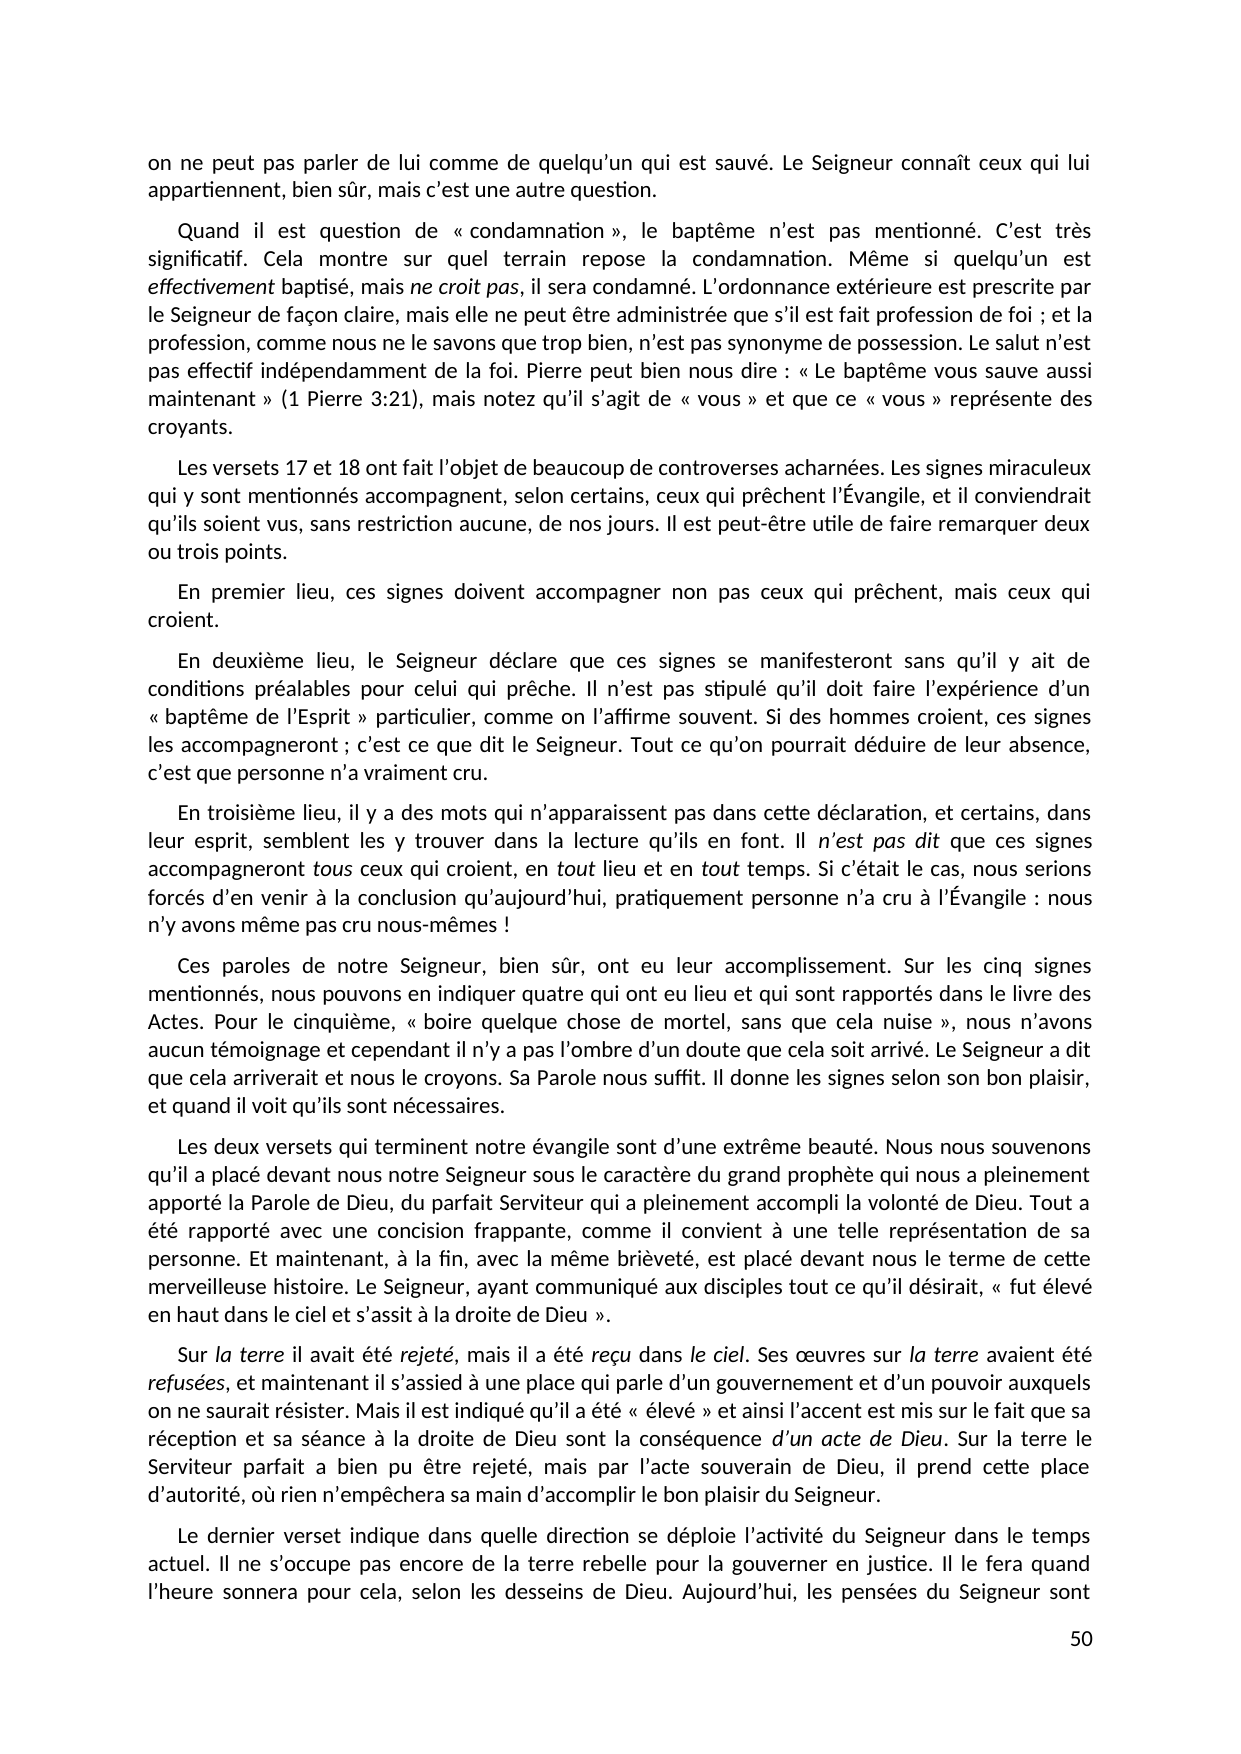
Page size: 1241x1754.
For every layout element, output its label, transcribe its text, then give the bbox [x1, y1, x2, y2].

text Quand il est question de « condamnation », le baptême n’est pas mentionné. C’est très significatif. Cela montre sur quel terrain repose la condamnation. Même si quelqu’un est effectivement baptisé, mais ne croit pas, il sera condamné. L’ordonnance extérieure est prescrite par le Seigneur de façon claire, mais elle ne peut être administrée que s’il est fait profession de foi ; et la profession, comme nous ne le savons que trop bien, n’est pas synonyme de possession. Le salut n’est pas effectif indépendamment de la foi. Pierre peut bien nous dire : « Le baptême vous sauve aussi maintenant » (1 Pierre 3:21), mais notez qu’il s’agit de « vous » et que ce « vous » représente des croyants. [148, 216, 1093, 440]
text En deuxième lieu, le Seigneur déclare que ces signes se manifesteront sans qu’il y ait de conditions préalables pour celui qui prêche. Il n’est pas stipulé qu’il doit faire l’expérience d’un « baptême de l’Esprit » particulier, comme on l’affirme souvent. Si des hommes croient, ces signes les accompagneront ; c’est ce que dit le Seigneur. Tout ce qu’on pourrait déduire de leur absence, c’est que personne n’a vraiment cru. [148, 646, 1093, 786]
text En troisième lieu, il y a des mots qui n’apparaissent pas dans cette déclaration, et certains, dans leur esprit, semblent les y trouver dans la lecture qu’ils en font. Il n’est pas dit que ces signes accompagneront tous ceux qui croient, en tout lieu et en tout temps. Si c’était le cas, nous serions forcés d’en venir à la conclusion qu’aujourd’hui, pratiquement personne n’a cru à l’Évangile : nous n’y avons même pas cru nous-mêmes ! [148, 798, 1093, 939]
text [148, 1521, 1093, 1605]
text Les versets 17 et 18 ont fait l’objet de beaucoup de controverses acharnées. Les signes miraculeux qui y sont mentionnés accompagnent, selon certains, ceux qui prêchent l’Évangile, et il conviendrait qu’ils soient vus, sans restriction aucune, de nos jours. Il est peut-être utile de faire remarquer deux ou trois points. [148, 453, 1093, 565]
text En premier lieu, ces signes doivent accompagner non pas ceux qui prêchent, mais ceux qui croient. [148, 577, 1093, 633]
text Les deux versets qui terminent notre évangile sont d’une extrême beauté. Nous nous souvenons qu’il a placé devant nous notre Seigneur sous le caractère du grand prophète qui nous a pleinement apporté la Parole de Dieu, du parfait Serviteur qui a pleinement accompli la volonté de Dieu. Tout a été rapporté avec une concision frappante, comme il convient à une telle représentation de sa personne. Et maintenant, à la fin, avec la même brièveté, est placé devant nous le terme de cette merveilleuse histoire. Le Seigneur, ayant communiqué aux disciples tout ce qu’il désirait, « fut élevé en haut dans le ciel et s’assit à la droite de Dieu ». [148, 1132, 1093, 1328]
text Ces paroles de notre Seigneur, bien sûr, ont eu leur accomplissement. Sur les cinq signes mentionnés, nous pouvons en indiquer quatre qui ont eu lieu et qui sont rapportés dans le livre des Actes. Pour le cinquième, « boire quelque chose de mortel, sans que cela nuise », nous n’avons aucun témoignage et cependant il n’y a pas l’ombre d’un doute que cela soit arrivé. Le Seigneur a dit que cela arriverait et nous le croyons. Sa Parole nous suffit. Il donne les signes selon son bon plaisir, et quand il voit qu’ils sont nécessaires. [148, 951, 1093, 1119]
text Sur la terre il avait été rejeté, mais il a été reçu dans le ciel. Ses œuvres sur la terre avaient été refusées, et maintenant il s’assied à une place qui parle d’un gouvernement et d’un pouvoir auxquels on ne saurait résister. Mais il est indiqué qu’il a été « élevé » et ainsi l’accent est mis sur le fait que sa réception et sa séance à la droite de Dieu sont la conséquence d’un acte de Dieu. Sur la terre le Serviteur parfait a bien pu être rejeté, mais par l’acte souverain de Dieu, il prend cette place d’autorité, où rien n’empêchera sa main d’accomplir le bon plaisir du Seigneur. [148, 1340, 1093, 1508]
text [148, 148, 1093, 204]
